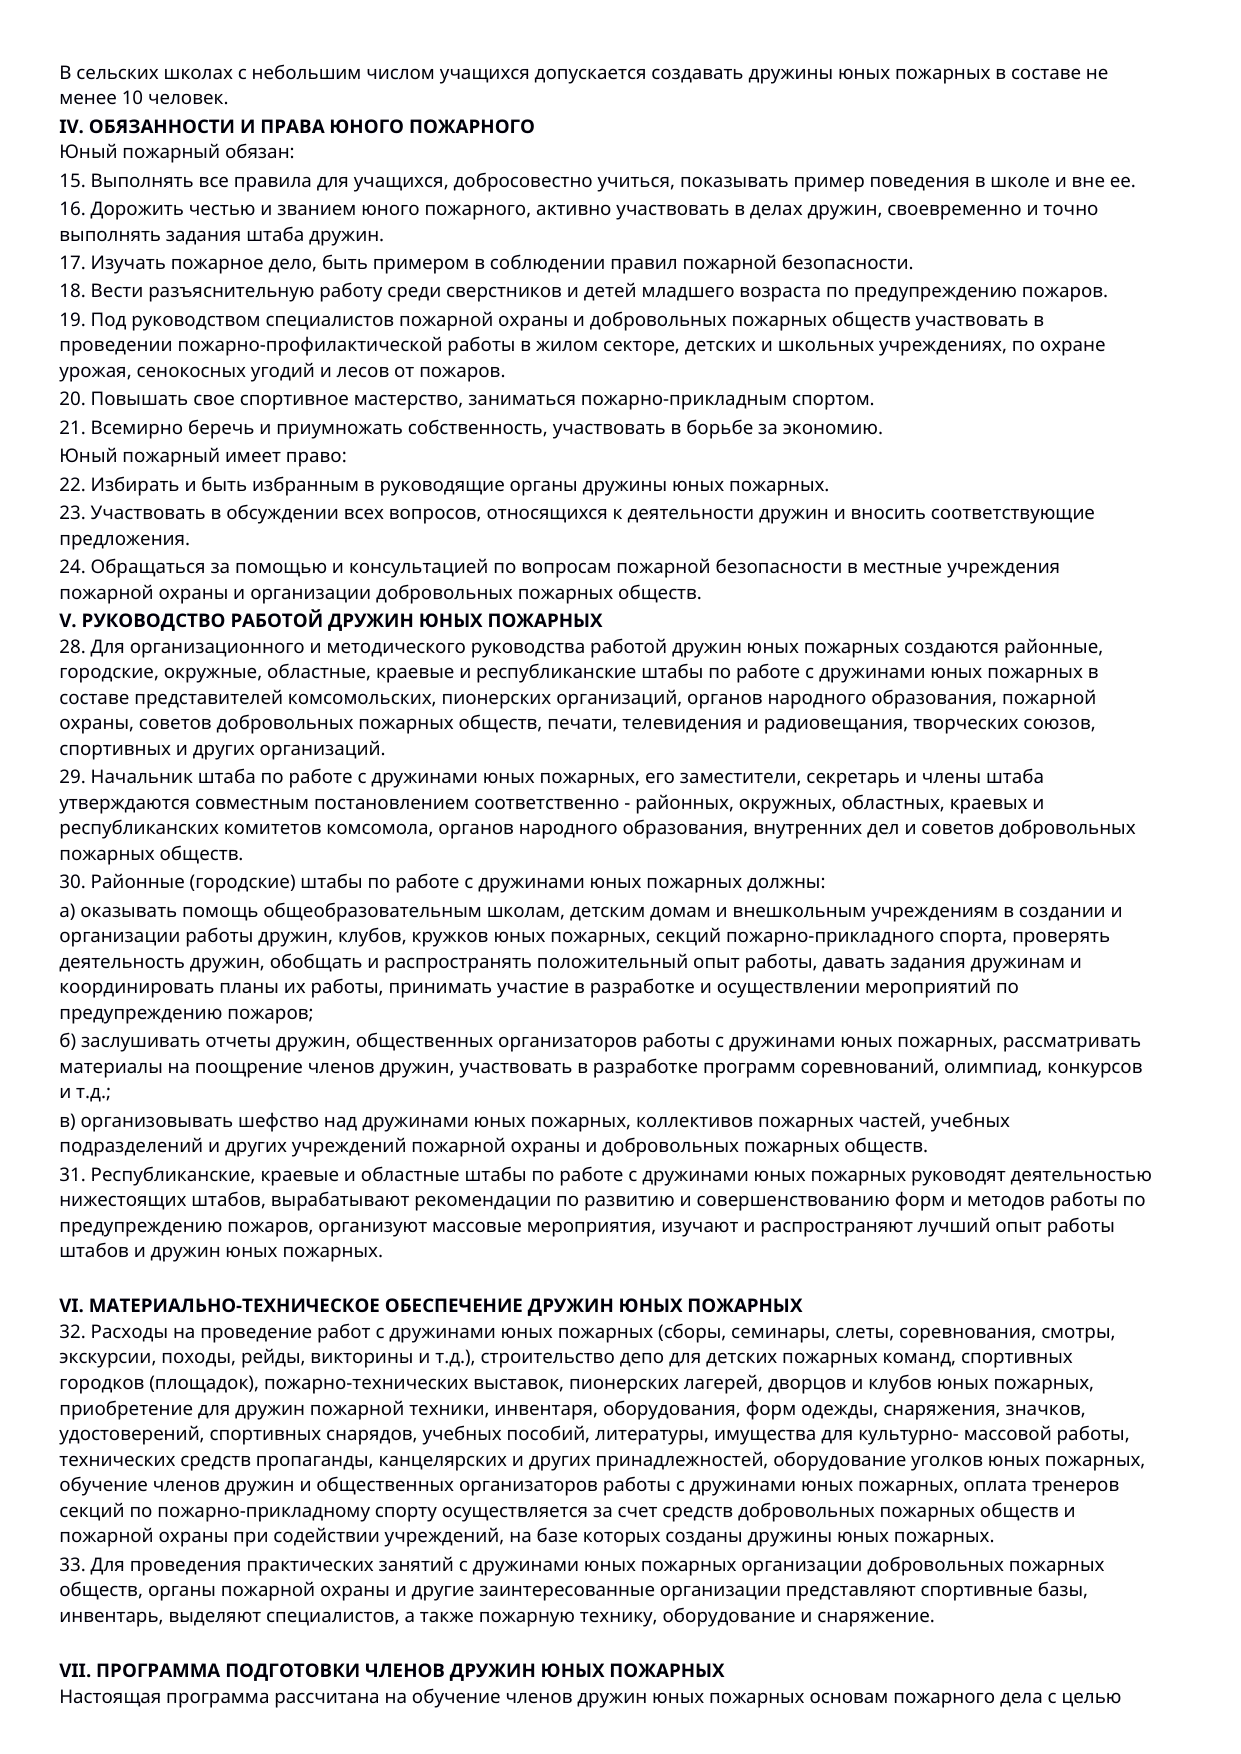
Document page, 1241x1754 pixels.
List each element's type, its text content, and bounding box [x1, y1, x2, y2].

text 30. Районные (городские) штабы по работе с дружинами юных пожарных должны: [59, 868, 1155, 894]
text а) оказывать помощь общеобразовательным школам, детским домам и внешкольным учреждениям в создании и организации работы дружин, клубов, кружков юных пожарных, секций пожарно-прикладного спорта, проверять деятельность дружин, обобщать и распространять положительный опыт работы, давать задания дружинам и координировать планы их работы, принимать участие в разработке и осуществлении мероприятий по предупреждению пожаров; [59, 897, 1155, 1024]
text 21. Всемирно беречь и приумножать собственность, участвовать в борьбе за экономию. [59, 414, 1155, 440]
text В сельских школах с небольшим числом учащихся допускается создавать дружины юных пожарных в составе не менее 10 человек. [59, 59, 1155, 110]
text 31. Республиканские, краевые и областные штабы по работе с дружинами юных пожарных руководят деятельностью нижестоящих штабов, вырабатывают рекомендации по развитию и совершенствованию форм и методов работы по предупреждению пожаров, организуют массовые мероприятия, изучают и распространяют лучший опыт работы штабов и дружин юных пожарных. [59, 1161, 1155, 1263]
text VI. МАТЕРИАЛЬНО-ТЕХНИЧЕСКОЕ ОБЕСПЕЧЕНИЕ ДРУЖИН ЮНЫХ ПОЖАРНЫХ 32. Расходы на проведение работ с дружинами юных пожарных (сборы, семинары, слеты, соревнования, смотры, экскурсии, походы, рейды, викторины и т.д.), строительство депо для детских пожарных команд, спортивных городков (площадок), пожарно-технических выставок, пионерских лагерей, дворцов и клубов юных пожарных, приобретение для дружин пожарной техники, инвентаря, оборудования, форм одежды, снаряжения, значков, удостоверений, спортивных снарядов, учебных пособий, литературы, имущества для культурно- массовой работы, технических средств пропаганды, канцелярских и других принадлежностей, оборудование уголков юных пожарных, обучение членов дружин и общественных организаторов работы с дружинами юных пожарных, оплата тренеров секций по пожарно-прикладному спорту осуществляется за счет средств добровольных пожарных обществ и пожарной охраны при содействии учреждений, на базе которых созданы дружины юных пожарных. [59, 1293, 1155, 1548]
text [59, 1657, 1155, 1708]
text б) заслушивать отчеты дружин, общественных организаторов работы с дружинами юных пожарных, рассматривать материалы на поощрение членов дружин, участвовать в разработке программ соревнований, олимпиад, конкурсов и т.д.; [59, 1027, 1155, 1104]
text 17. Изучать пожарное дело, быть примером в соблюдении правил пожарной безопасности. [59, 249, 1155, 275]
text 24. Обращаться за помощью и консультацией по вопросам пожарной безопасности в местные учреждения пожарной охраны и организации добровольных пожарных обществ. [59, 553, 1155, 604]
text 18. Вести разъяснительную работу среди сверстников и детей младшего возраста по предупреждению пожаров. [59, 278, 1155, 303]
text Юный пожарный имеет право: [59, 443, 1155, 468]
text в) организовывать шефство над дружинами юных пожарных, коллективов пожарных частей, учебных подразделений и других учреждений пожарной охраны и добровольных пожарных обществ. [59, 1107, 1155, 1158]
text 20. Повышать свое спортивное мастерство, заниматься пожарно-прикладным спортом. [59, 386, 1155, 411]
text 22. Избирать и быть избранным в руководящие органы дружины юных пожарных. [59, 471, 1155, 497]
text V. РУКОВОДСТВО РАБОТОЙ ДРУЖИН ЮНЫХ ПОЖАРНЫХ 28. Для организационного и методического руководства работой дружин юных пожарных создаются районные, городские, окружные, областные, краевые и республиканские штабы по работе с дружинами юных пожарных в составе представителей комсомольских, пионерских организаций, органов народного образования, пожарной охраны, советов добровольных пожарных обществ, печати, телевидения и радиовещания, творческих союзов, спортивных и других организаций. [59, 607, 1155, 761]
text 15. Выполнять все правила для учащихся, добросовестно учиться, показывать пример поведения в школе и вне ее. [59, 167, 1155, 192]
text IV. ОБЯЗАННОСТИ И ПРАВА ЮНОГО ПОЖАРНОГО Юный пожарный обязан: [59, 113, 1155, 164]
text 23. Участвовать в обсуждении всех вопросов, относящихся к деятельности дружин и вносить соответствующие предложения. [59, 499, 1155, 551]
text 16. Дорожить честью и званием юного пожарного, активно участвовать в делах дружин, своевременно и точно выполнять задания штаба дружин. [59, 195, 1155, 246]
text 19. Под руководством специалистов пожарной охраны и добровольных пожарных обществ участвовать в проведении пожарно-профилактической работы в жилом секторе, детских и школьных учреждениях, по охране урожая, сенокосных угодий и лесов от пожаров. [59, 306, 1155, 383]
text 33. Для проведения практических занятий с дружинами юных пожарных организации добровольных пожарных обществ, органы пожарной охраны и другие заинтересованные организации представляют спортивные базы, инвентарь, выделяют специалистов, а также пожарную технику, оборудование и снаряжение. [59, 1551, 1155, 1627]
text 29. Начальник штаба по работе с дружинами юных пожарных, его заместители, секретарь и члены штаба утверждаются совместным постановлением соответственно - районных, окружных, областных, краевых и республиканских комитетов комсомола, органов народного образования, внутренних дел и советов добровольных пожарных обществ. [59, 763, 1155, 866]
